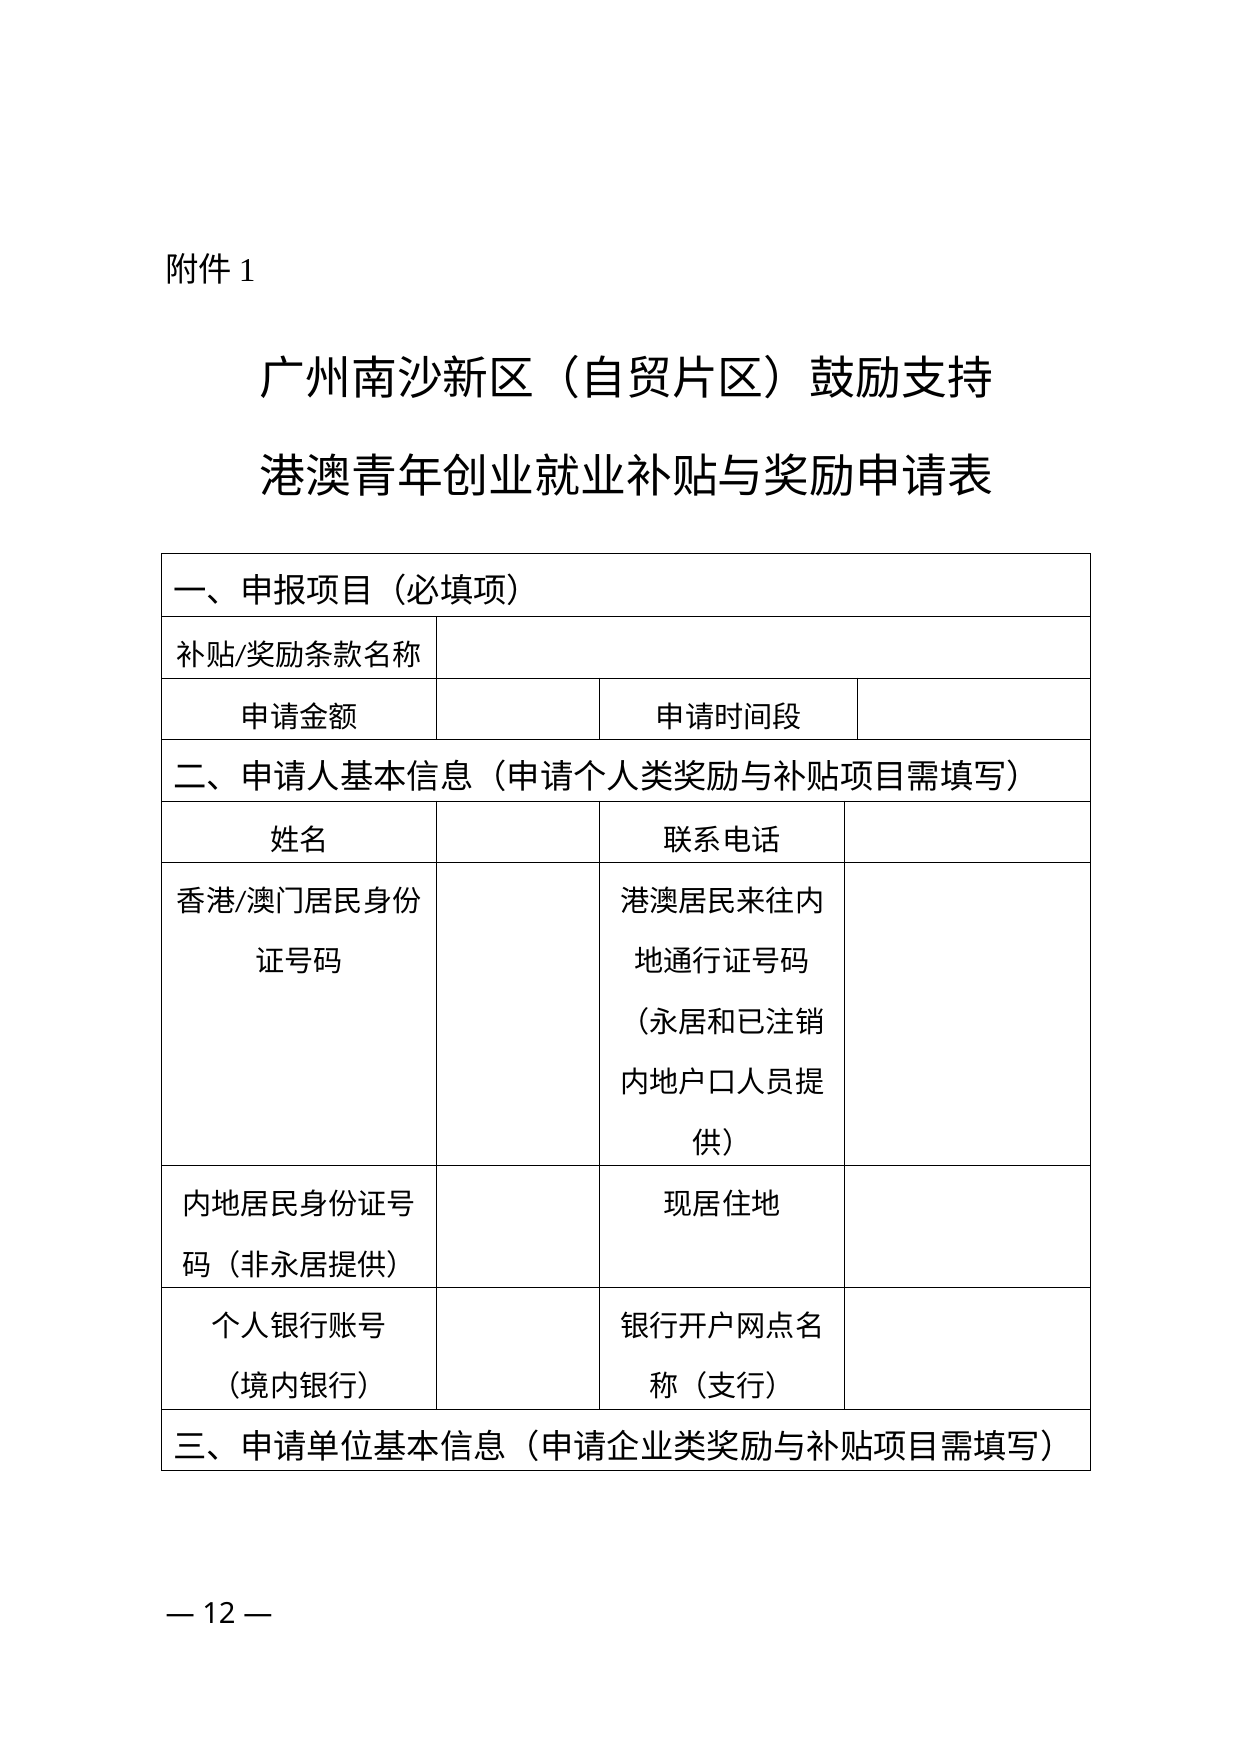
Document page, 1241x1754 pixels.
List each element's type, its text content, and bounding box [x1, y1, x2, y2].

table_cell 内地居民身份证号码（非永居提供） [162, 1166, 436, 1287]
table_cell 现居住地 [600, 1166, 844, 1287]
table_cell 申请金额 [162, 679, 436, 739]
table_cell [437, 802, 599, 862]
table_cell [858, 679, 1090, 739]
table_cell 银行开户网点名称（支行） [600, 1288, 844, 1409]
table_cell [437, 1166, 599, 1287]
table_header 一、申报项目（必填项） [162, 554, 1090, 616]
table_cell 港澳居民来往内地通行证号码（永居和已注销内地户口人员提供） [600, 863, 844, 1165]
table_cell 姓名 [162, 802, 436, 862]
text 广州南沙新区（自贸片区）鼓励支持 [165, 326, 1087, 423]
table_cell 联系电话 [600, 802, 844, 862]
text 附件1 [165, 233, 1087, 293]
table_cell 补贴/奖励条款名称 [162, 617, 436, 678]
table_cell [437, 617, 1090, 678]
table_cell 二、申请人基本信息（申请个人类奖励与补贴项目需填写） [162, 740, 1090, 801]
table_cell [437, 679, 599, 739]
text 港澳青年创业就业补贴与奖励申请表 [165, 423, 1087, 521]
table_cell 香港/澳门居民身份证号码 [162, 863, 436, 1165]
table_cell [845, 1288, 1090, 1409]
table_cell 个人银行账号 （境内银行） [162, 1288, 436, 1409]
table_cell [437, 863, 599, 1165]
table_cell 申请时间段 [600, 679, 857, 739]
table_cell 三、申请单位基本信息（申请企业类奖励与补贴项目需填写） [162, 1410, 1090, 1470]
table_cell [845, 802, 1090, 862]
table_cell [845, 1166, 1090, 1287]
table_cell [437, 1288, 599, 1409]
table_cell [845, 863, 1090, 1165]
